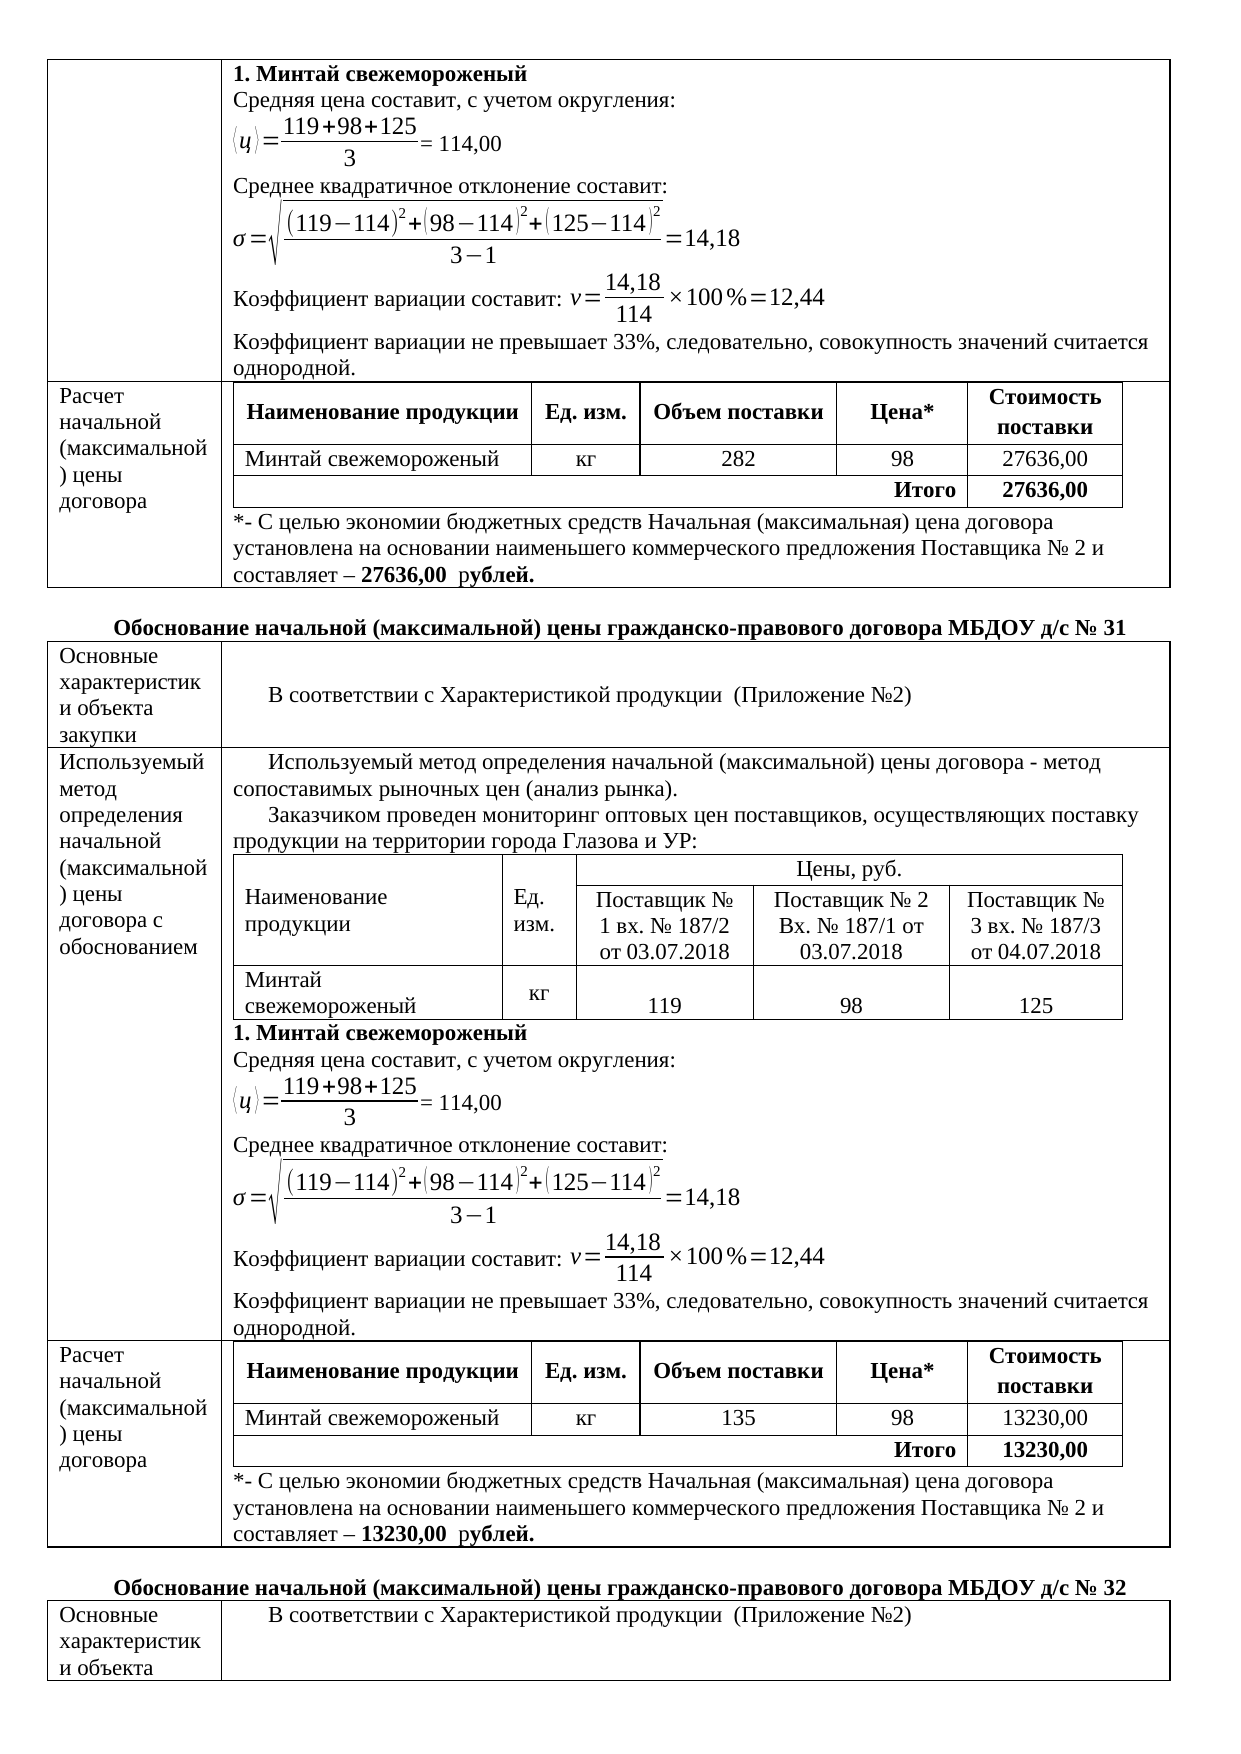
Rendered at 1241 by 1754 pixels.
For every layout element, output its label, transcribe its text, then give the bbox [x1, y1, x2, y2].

title Обоснование начальной (максимальной) цены гражданско-правового договора МБДОУ д/с № 31 [59, 614, 1181, 641]
table_header В соответствии с Характеристикой продукции (Приложение №2) [222, 642, 1169, 747]
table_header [222, 1601, 1169, 1680]
table_cell Расчет начальной (максимальной) цены договора [48, 382, 221, 587]
table_cell Расчет начальной (максимальной) цены договора [48, 1341, 221, 1546]
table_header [48, 1601, 221, 1680]
title Обоснование начальной (максимальной) цены гражданско-правового договора МБДОУ д/с № 32 [59, 1574, 1181, 1600]
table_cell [48, 60, 221, 381]
table_header Основные характеристики объекта закупки [48, 642, 221, 747]
table_cell *- С целью экономии бюджетных средств Начальная (максимальная) цена договора установлена на основании наименьшего коммерческого предложения Поставщика № 2 и составляет – 27636,00 рублей. [222, 382, 1169, 587]
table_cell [222, 60, 1169, 381]
table_cell *- С целью экономии бюджетных средств Начальная (максимальная) цена договора установлена на основании наименьшего коммерческого предложения Поставщика № 2 и составляет – 13230,00 рублей. [222, 1341, 1169, 1546]
table_cell Используемый метод определения начальной (максимальной) цены договора с обоснованием [48, 748, 221, 1340]
